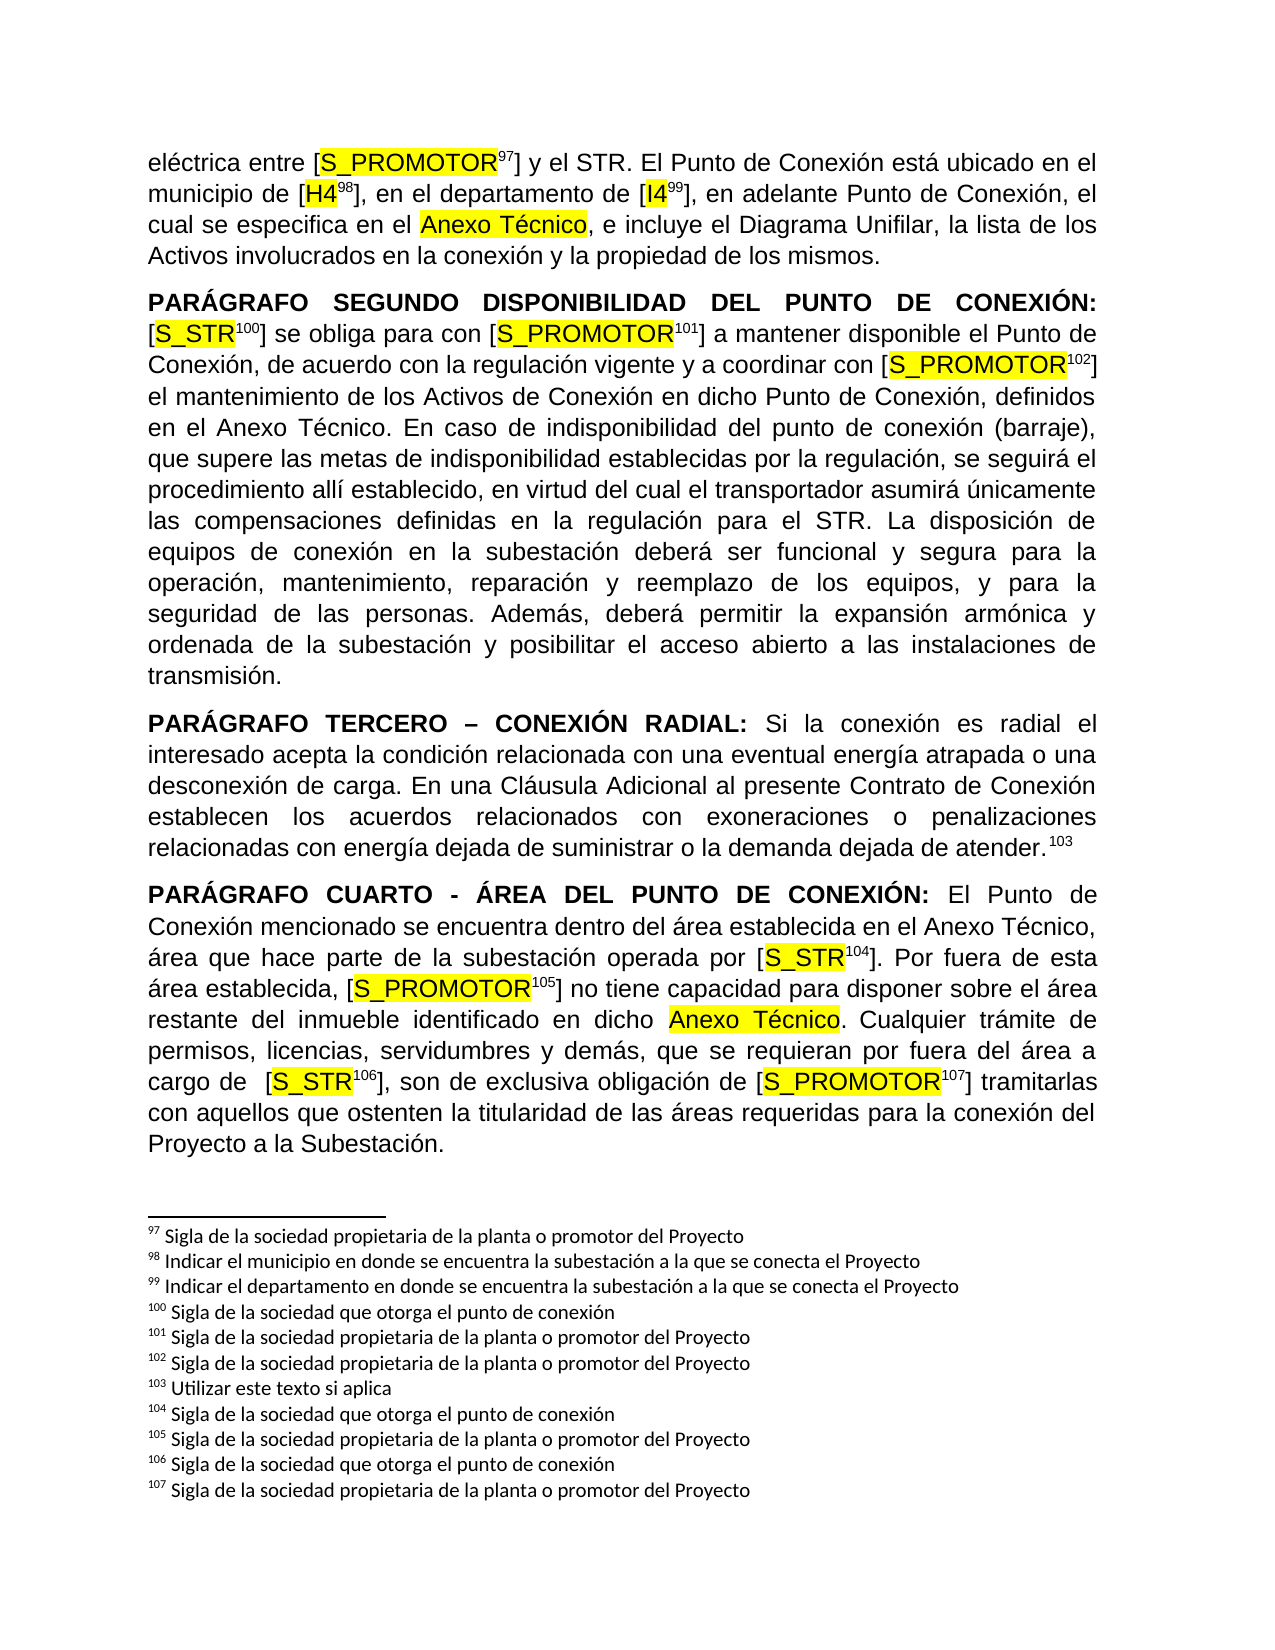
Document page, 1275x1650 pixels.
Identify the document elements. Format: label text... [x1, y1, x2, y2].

text PARÁGRAFO TERCERO – CONEXIÓN RADIAL: Si la conexión es radial el interesado acepta la condición relacionada con una eventual energía atrapada o una desconexión de carga. En una Cláusula Adicional al presente Contrato de Conexión establecen los acuerdos relacionados con exoneraciones o penalizaciones relacionadas con energía dejada de suministrar o la demanda dejada de atender. [148, 709, 1098, 862]
text PARÁGRAFO CUARTO - ÁREA DEL PUNTO DE CONEXIÓN: El Punto de Conexión mencionado se encuentra dentro del área establecida en el Anexo Técnico, área que hace parte de la subestación operada por [S_STR]. Por fuera de esta área establecida, [S_PROMOTOR] no tiene capacidad para disponer sobre el área restante del inmueble identificado en dicho Anexo Técnico. Cualquier trámite de permisos, licencias, servidumbres y demás, que se requieran por fuera del área a cargo de [S_STR], son de exclusiva obligación de [S_PROMOTOR] tramitarlas con aquellos que ostenten la titularidad de las áreas requeridas para la conexión del Proyecto a la Subestación. [148, 881, 1098, 1158]
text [148, 148, 1098, 269]
text PARÁGRAFO SEGUNDO DISPONIBILIDAD DEL PUNTO DE CONEXIÓN: [S_STR] se obliga para con [S_PROMOTOR] a mantener disponible el Punto de Conexión, de acuerdo con la regulación vigente y a coordinar con [S_PROMOTOR] el mantenimiento de los Activos de Conexión en dicho Punto de Conexión, definidos en el Anexo Técnico. En caso de indisponibilidad del punto de conexión (barraje), que supere las metas de indisponibilidad establecidas por la regulación, se seguirá el procedimiento allí establecido, en virtud del cual el transportador asumirá únicamente las compensaciones definidas en la regulación para el STR. La disposición de equipos de conexión en la subestación deberá ser funcional y segura para la operación, mantenimiento, reparación y reemplazo de los equipos, y para la seguridad de las personas. Además, deberá permitir la expansión armónica y ordenada de la subestación y posibilitar el acceso abierto a las instalaciones de transmisión. [148, 288, 1098, 690]
